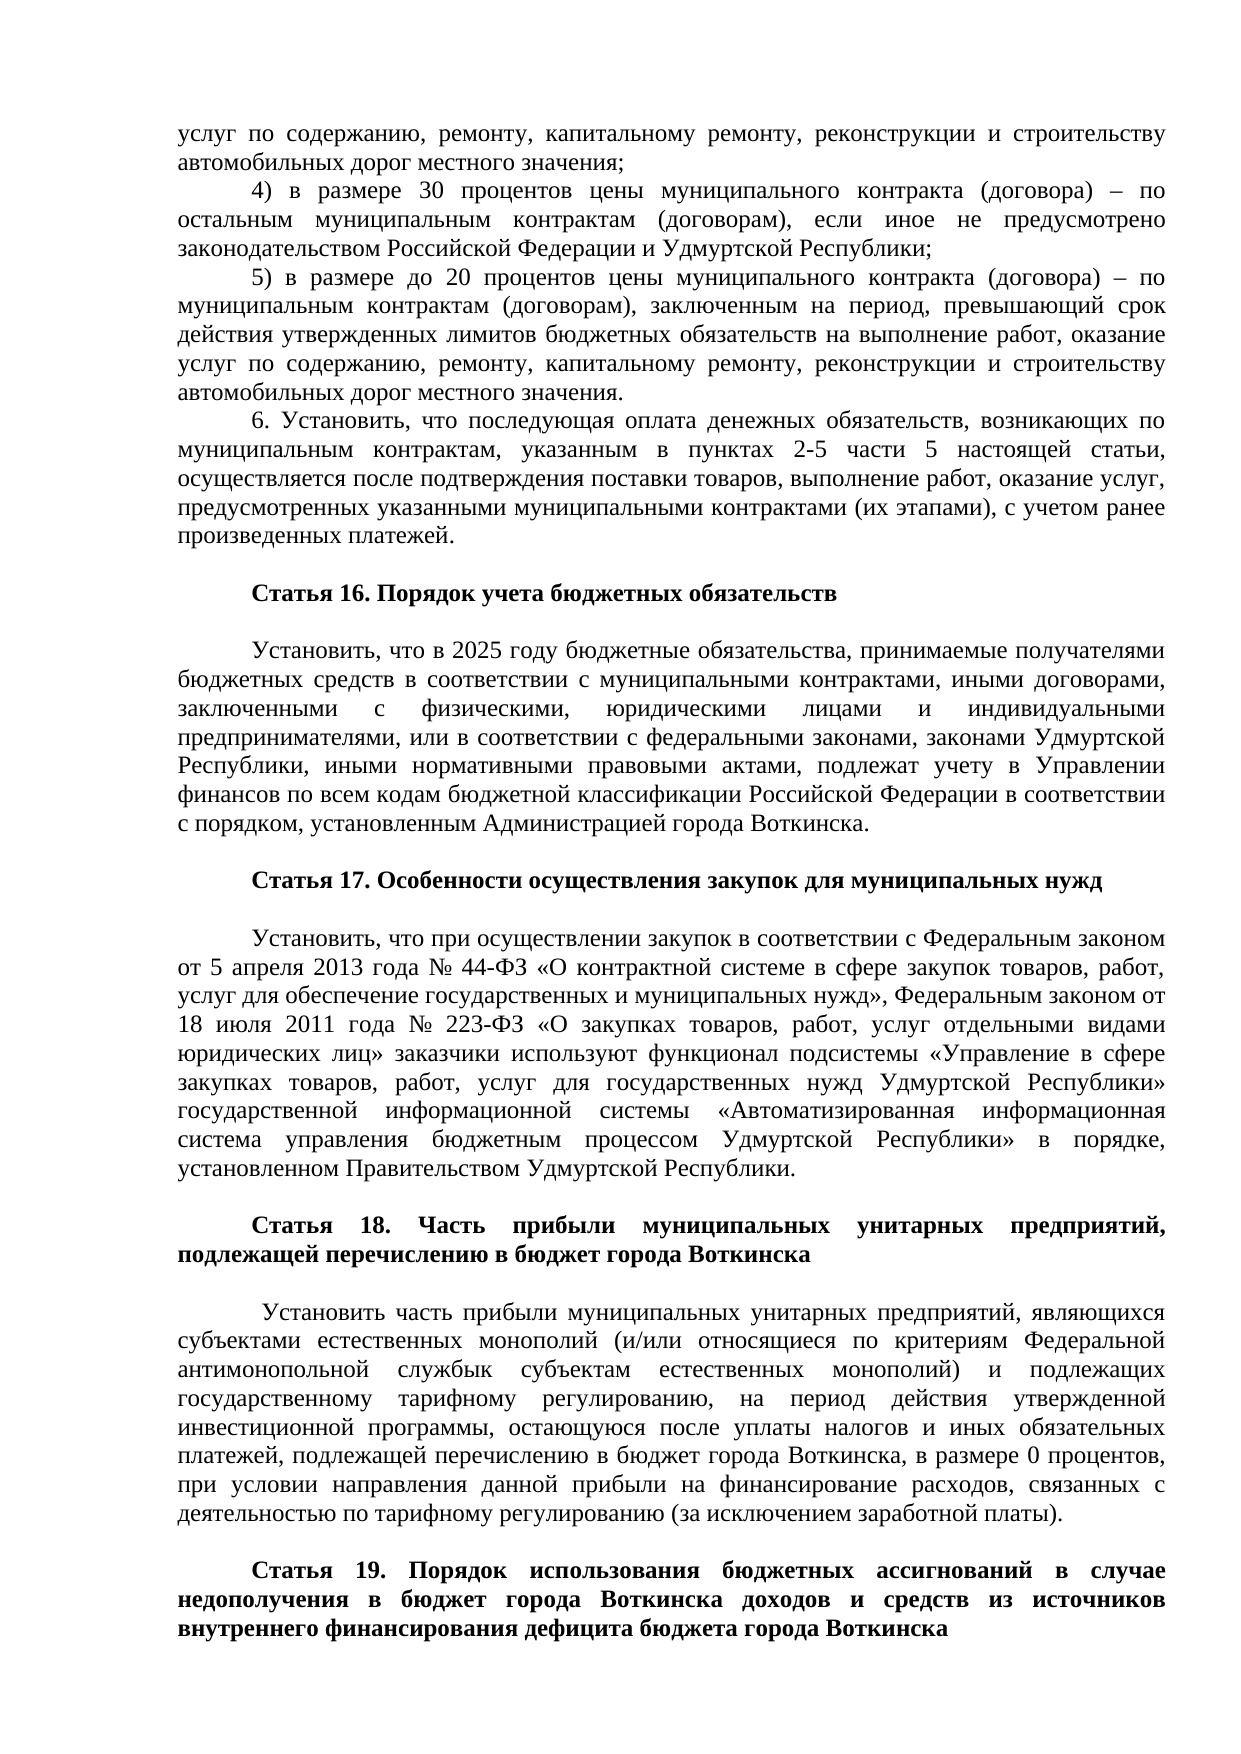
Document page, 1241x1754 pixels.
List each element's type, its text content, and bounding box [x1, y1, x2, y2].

text 5) в размере до 20 процентов цены муниципального контракта (договора) – по муниципальным контрактам (договорам), заключенным на период, превышающий срок действия утвержденных лимитов бюджетных обязательств на выполнение работ, оказание услуг по содержанию, ремонту, капитальному ремонту, реконструкции и строительству автомобильных дорог местного значения. [177, 262, 1166, 406]
text Статья 19. Порядок использования бюджетных ассигнований в случае недополучения в бюджет города Воткинска доходов и средств из источников внутреннего финансирования дефицита бюджета города Воткинска [177, 1556, 1166, 1642]
text Статья 17. Особенности осуществления закупок для муниципальных нужд [177, 866, 1166, 894]
text Установить, что в 2025 году бюджетные обязательства, принимаемые получателями бюджетных средств в соответствии с муниципальными контрактами, иными договорами, заключенными с физическими, юридическими лицами и индивидуальными предпринимателями, или в соответствии с федеральными законами, законами Удмуртской Республики, иными нормативными правовыми актами, подлежат учету в Управлении финансов по всем кодам бюджетной классификации Российской Федерации в соответствии с порядком, установленным Администрацией города Воткинска. [177, 636, 1166, 837]
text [177, 118, 1166, 176]
text Установить часть прибыли муниципальных унитарных предприятий, являющихся субъектами естественных монополий (и/или относящиеся по критериям Федеральной антимонопольной службык субъектам естественных монополий) и подлежащих государственному тарифному регулированию, на период действия утвержденной инвестиционной программы, остающуюся после уплаты налогов и иных обязательных платежей, подлежащей перечислению в бюджет города Воткинска, в размере 0 процентов, при условии направления данной прибыли на финансирование расходов, связанных с деятельностью по тарифному регулированию (за исключением заработной платы). [177, 1297, 1166, 1527]
text Установить, что при осуществлении закупок в соответствии с Федеральным законом от 5 апреля 2013 года № 44-ФЗ «О контрактной системе в сфере закупок товаров, работ, услуг для обеспечение государственных и муниципальных нужд», Федеральным законом от 18 июля 2011 года № 223-ФЗ «О закупках товаров, работ, услуг отдельными видами юридических лиц» заказчики используют функционал подсистемы «Управление в сфере закупках товаров, работ, услуг для государственных нужд Удмуртской Республики» государственной информационной системы «Автоматизированная информационная система управления бюджетным процессом Удмуртской Республики» в порядке, установленном Правительством Удмуртской Республики. [177, 923, 1166, 1182]
text Статья 18. Часть прибыли муниципальных унитарных предприятий, подлежащей перечислению в бюджет города Воткинска [177, 1211, 1166, 1268]
text 4) в размере 30 процентов цены муниципального контракта (договора) – по остальным муниципальным контрактам (договорам), если иное не предусмотрено законодательством Российской Федерации и Удмуртской Республики; [177, 176, 1166, 262]
text 6. Установить, что последующая оплата денежных обязательств, возникающих по муниципальным контрактам, указанным в пунктах 2-5 части 5 настоящей статьи, осуществляется после подтверждения поставки товаров, выполнение работ, оказание услуг, предусмотренных указанными муниципальными контрактами (их этапами), с учетом ранее произведенных платежей. [177, 406, 1166, 549]
text Статья 16. Порядок учета бюджетных обязательств [177, 578, 1166, 607]
